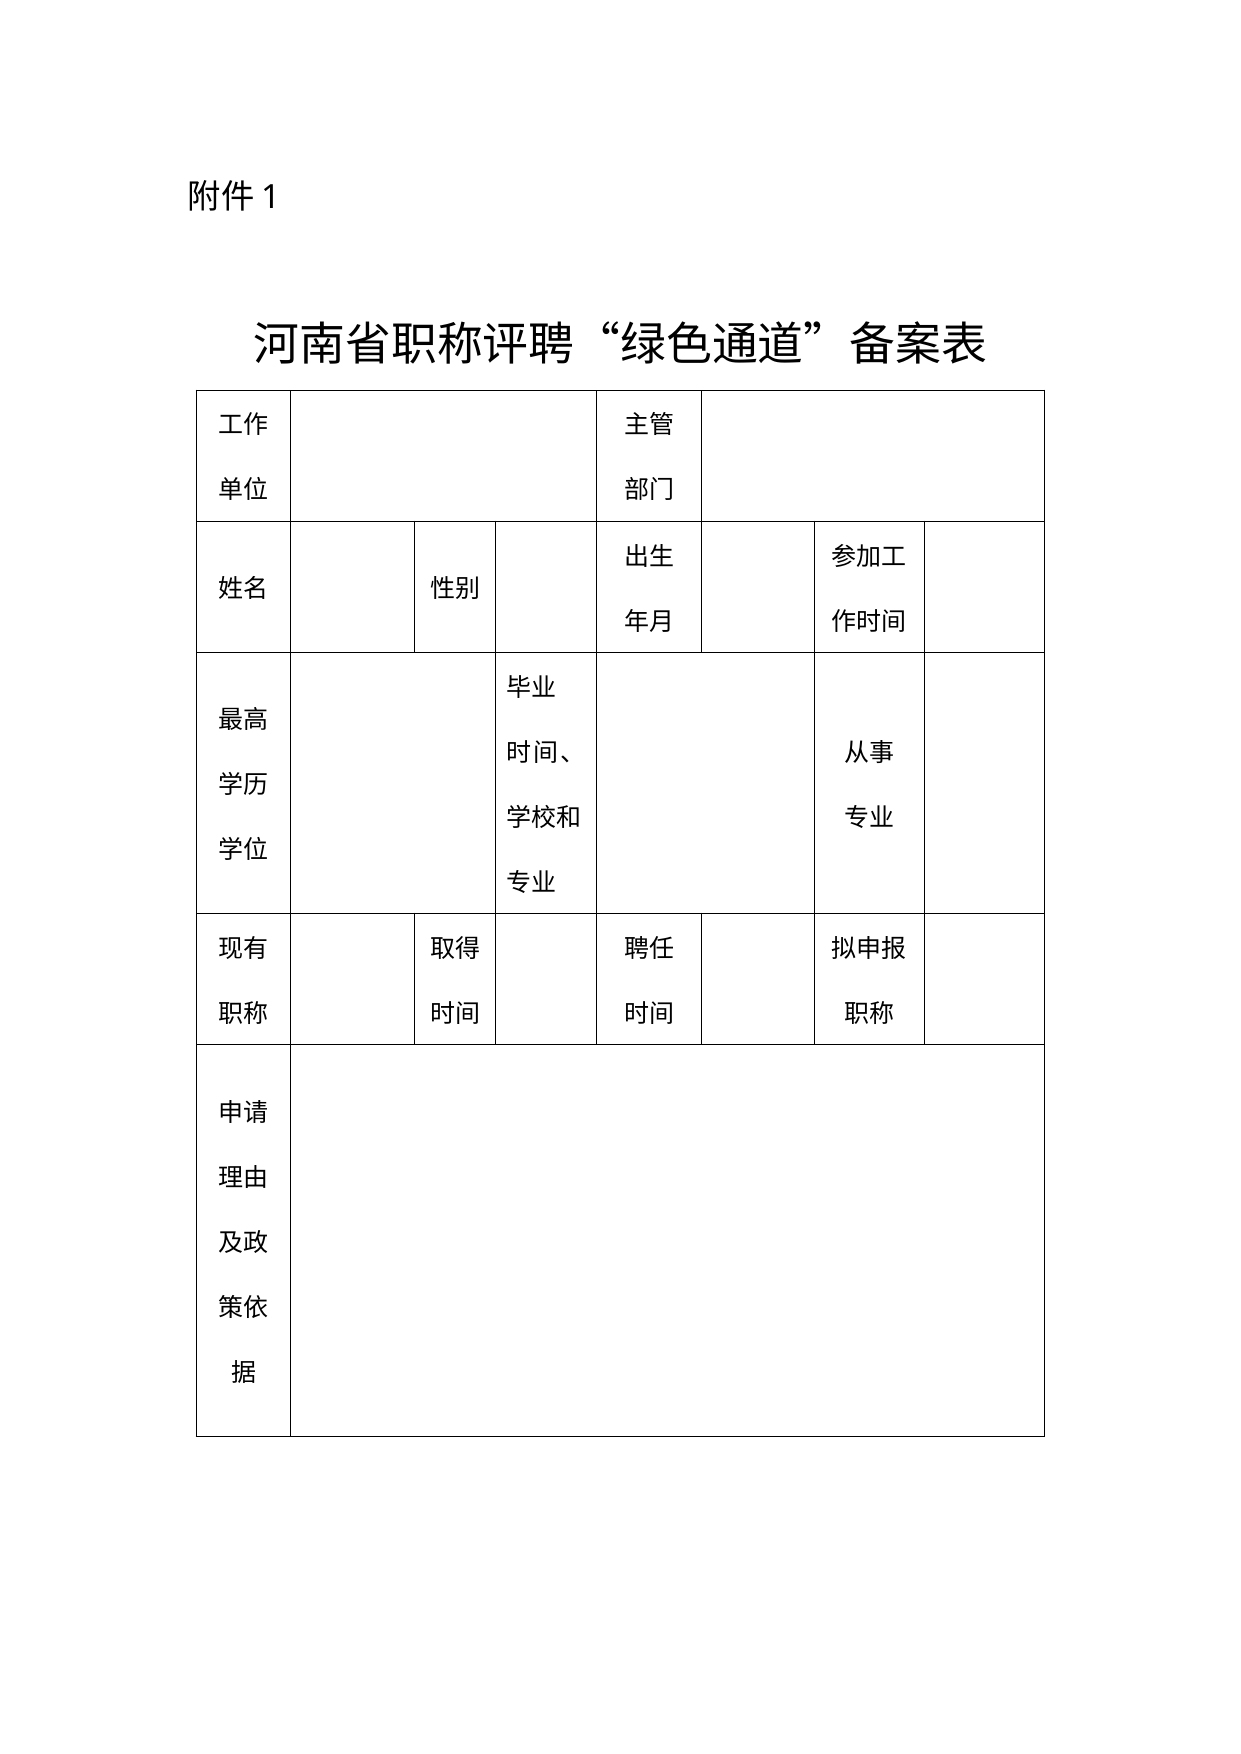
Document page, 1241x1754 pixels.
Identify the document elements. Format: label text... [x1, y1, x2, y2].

table_cell 出生 年月 [597, 522, 701, 652]
table_cell [291, 522, 414, 652]
table_cell [702, 914, 814, 1044]
table_cell [925, 522, 1044, 652]
table_header [702, 391, 1044, 521]
table_cell [496, 914, 596, 1044]
table_cell [597, 653, 814, 913]
table_header 工作 单位 [197, 391, 290, 521]
table_cell [925, 653, 1044, 913]
table_cell [291, 914, 414, 1044]
table_cell 姓名 [197, 522, 290, 652]
table_cell 拟申报职称 [815, 914, 924, 1044]
table_cell [291, 1045, 1044, 1436]
table_cell 现有 职称 [197, 914, 290, 1044]
table_cell 申请 理由及政策依据 [197, 1045, 290, 1436]
table_cell 参加工作时间 [815, 522, 924, 652]
text 附件1 [187, 162, 1053, 227]
text 河南省职称评聘“绿色通道”备案表 [187, 292, 1053, 389]
table_cell [925, 914, 1044, 1044]
table_cell 性别 [415, 522, 495, 652]
table_cell 取得 时间 [415, 914, 495, 1044]
table_header 主管 部门 [597, 391, 701, 521]
table_cell [291, 653, 495, 913]
table_header [291, 391, 596, 521]
table_cell 从事 专业 [815, 653, 924, 913]
table_cell 毕业 时间、学校和 专业 [496, 653, 596, 913]
table_cell 聘任 时间 [597, 914, 701, 1044]
table_cell 最高学历学位 [197, 653, 290, 913]
table_cell [702, 522, 814, 652]
table_cell [496, 522, 596, 652]
